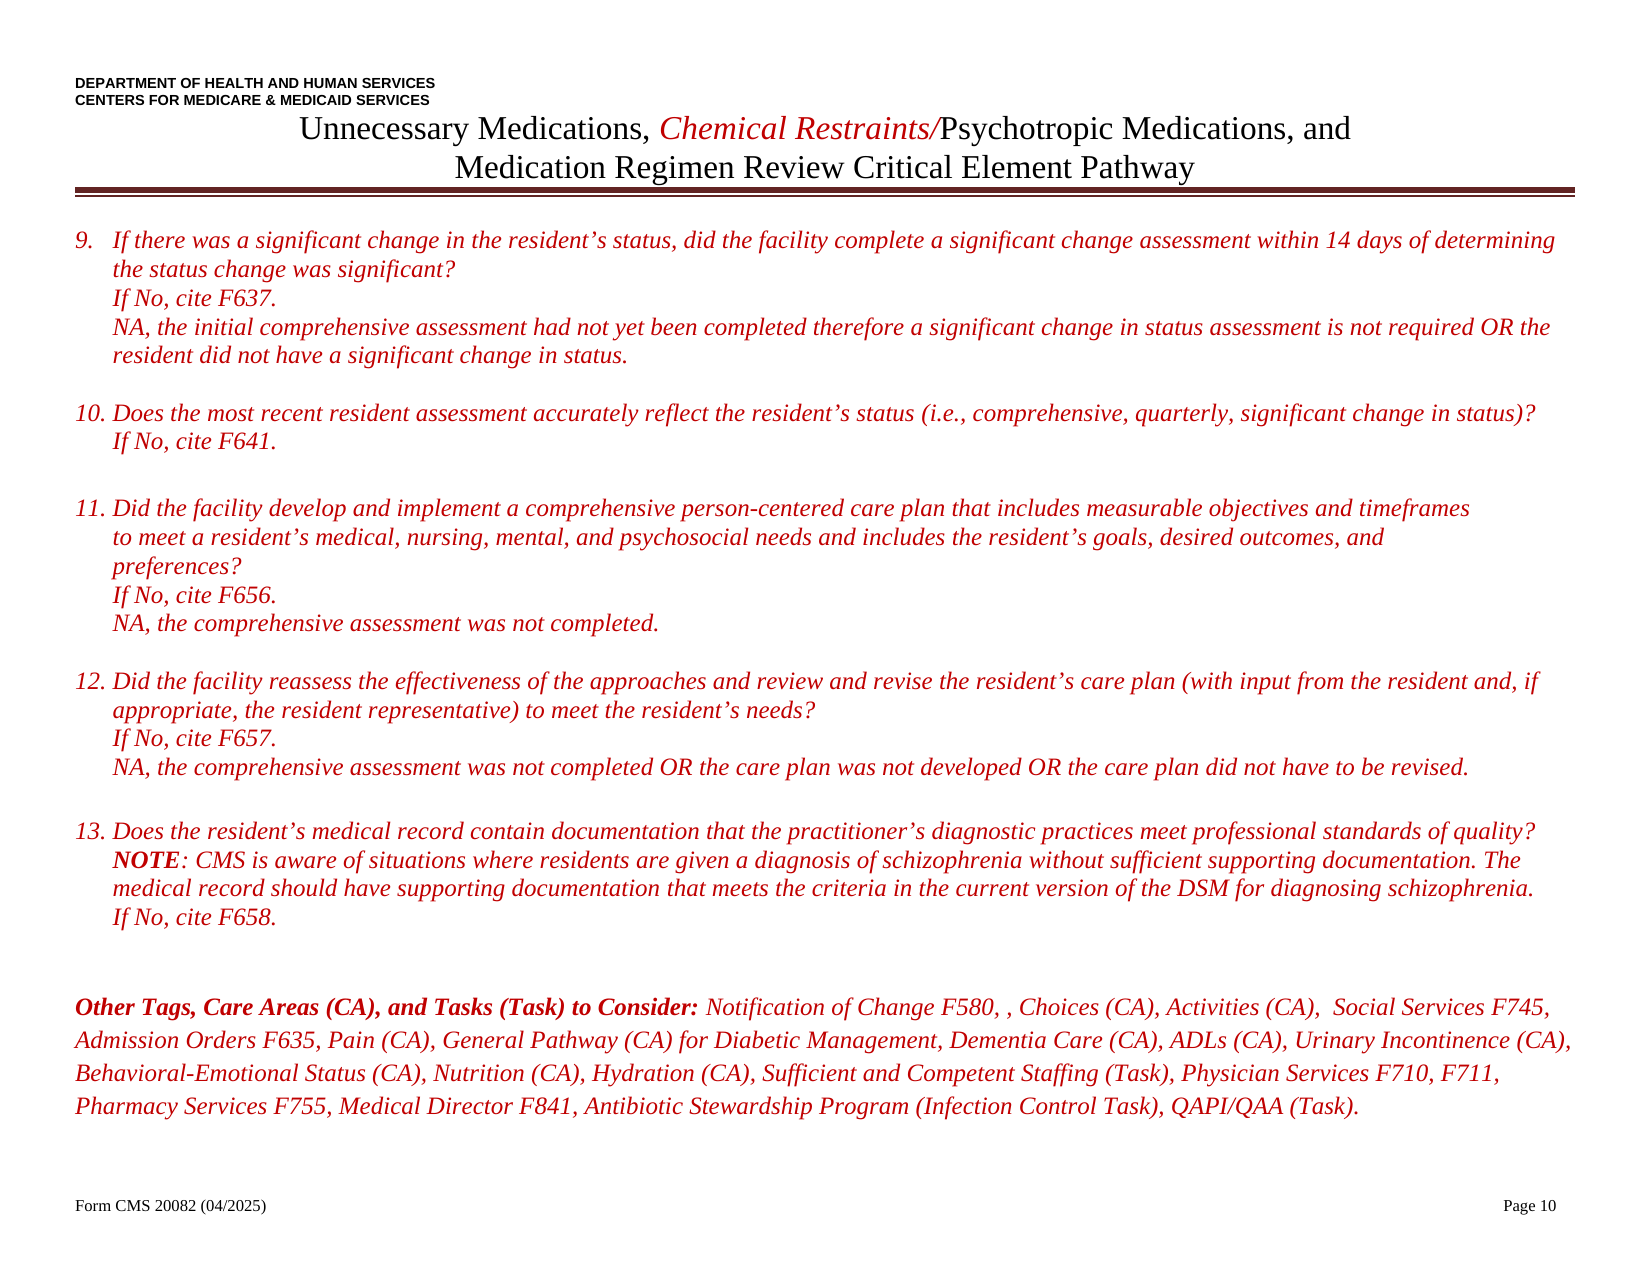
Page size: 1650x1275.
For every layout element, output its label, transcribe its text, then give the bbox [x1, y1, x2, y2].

text If No, cite F637. [112, 283, 1575, 312]
text If No, cite F657. [112, 723, 1575, 752]
text NA, the comprehensive assessment was not completed. [112, 608, 1575, 637]
list Does the most recent resident assessment accurately reflect the resident’s status (i.e., comprehensive, quarterly, significant change in status)? [75, 398, 1575, 427]
text If No, cite F641. [112, 427, 1575, 455]
list Does the resident’s medical record contain documentation that the practitioner’s diagnostic practices meet professional standards of quality? NOTE: CMS is aware of situations where residents are given a diagnosis of schizophrenia without sufficient supporting documentation. The medical record should have supporting documentation that meets the criteria in the current version of the DSM for diagnosing schizophrenia. [75, 816, 1575, 902]
list If there was a significant change in the resident’s status, did the facility complete a significant change assessment within 14 days of determining the status change was significant? [75, 225, 1575, 283]
list Did the facility reassess the effectiveness of the approaches and review and revise the resident’s care plan (with input from the resident and, if appropriate, the resident representative) to meet the resident’s needs? [75, 666, 1575, 723]
text NA, the comprehensive assessment was not completed OR the care plan was not developed OR the care plan did not have to be revised. [112, 752, 1575, 781]
list If No, cite F658. [112, 902, 1575, 931]
list Did the facility develop and implement a comprehensive person-centered care plan that includes measurable objectives and timeframes to meet a resident’s medical, nursing, mental, and psychosocial needs and includes the resident’s goals, desired outcomes, and preferences? [75, 493, 1482, 580]
text If No, cite F656. [112, 580, 1575, 608]
text Other Tags, Care Areas (CA), and Tasks (Task) to Consider: Notification of Change F580, , Choices (CA), Activities (CA), Social Services F745, Admission Orders F635, Pain (CA), General Pathway (CA) for Diabetic Management, Dementia Care (CA), ADLs (CA), Urinary Incontinence (CA), Behavioral-Emotional Status (CA), Nutrition (CA), Hydration (CA), Sufficient and Competent Staffing (Task), Physician Services F710, F711, Pharmacy Services F755, Medical Director F841, Antibiotic Stewardship Program (Infection Control Task), QAPI/QAA (Task). [75, 992, 1575, 1120]
text NA, the initial comprehensive assessment had not yet been completed therefore a significant change in status assessment is not required OR the resident did not have a significant change in status. [112, 312, 1575, 369]
